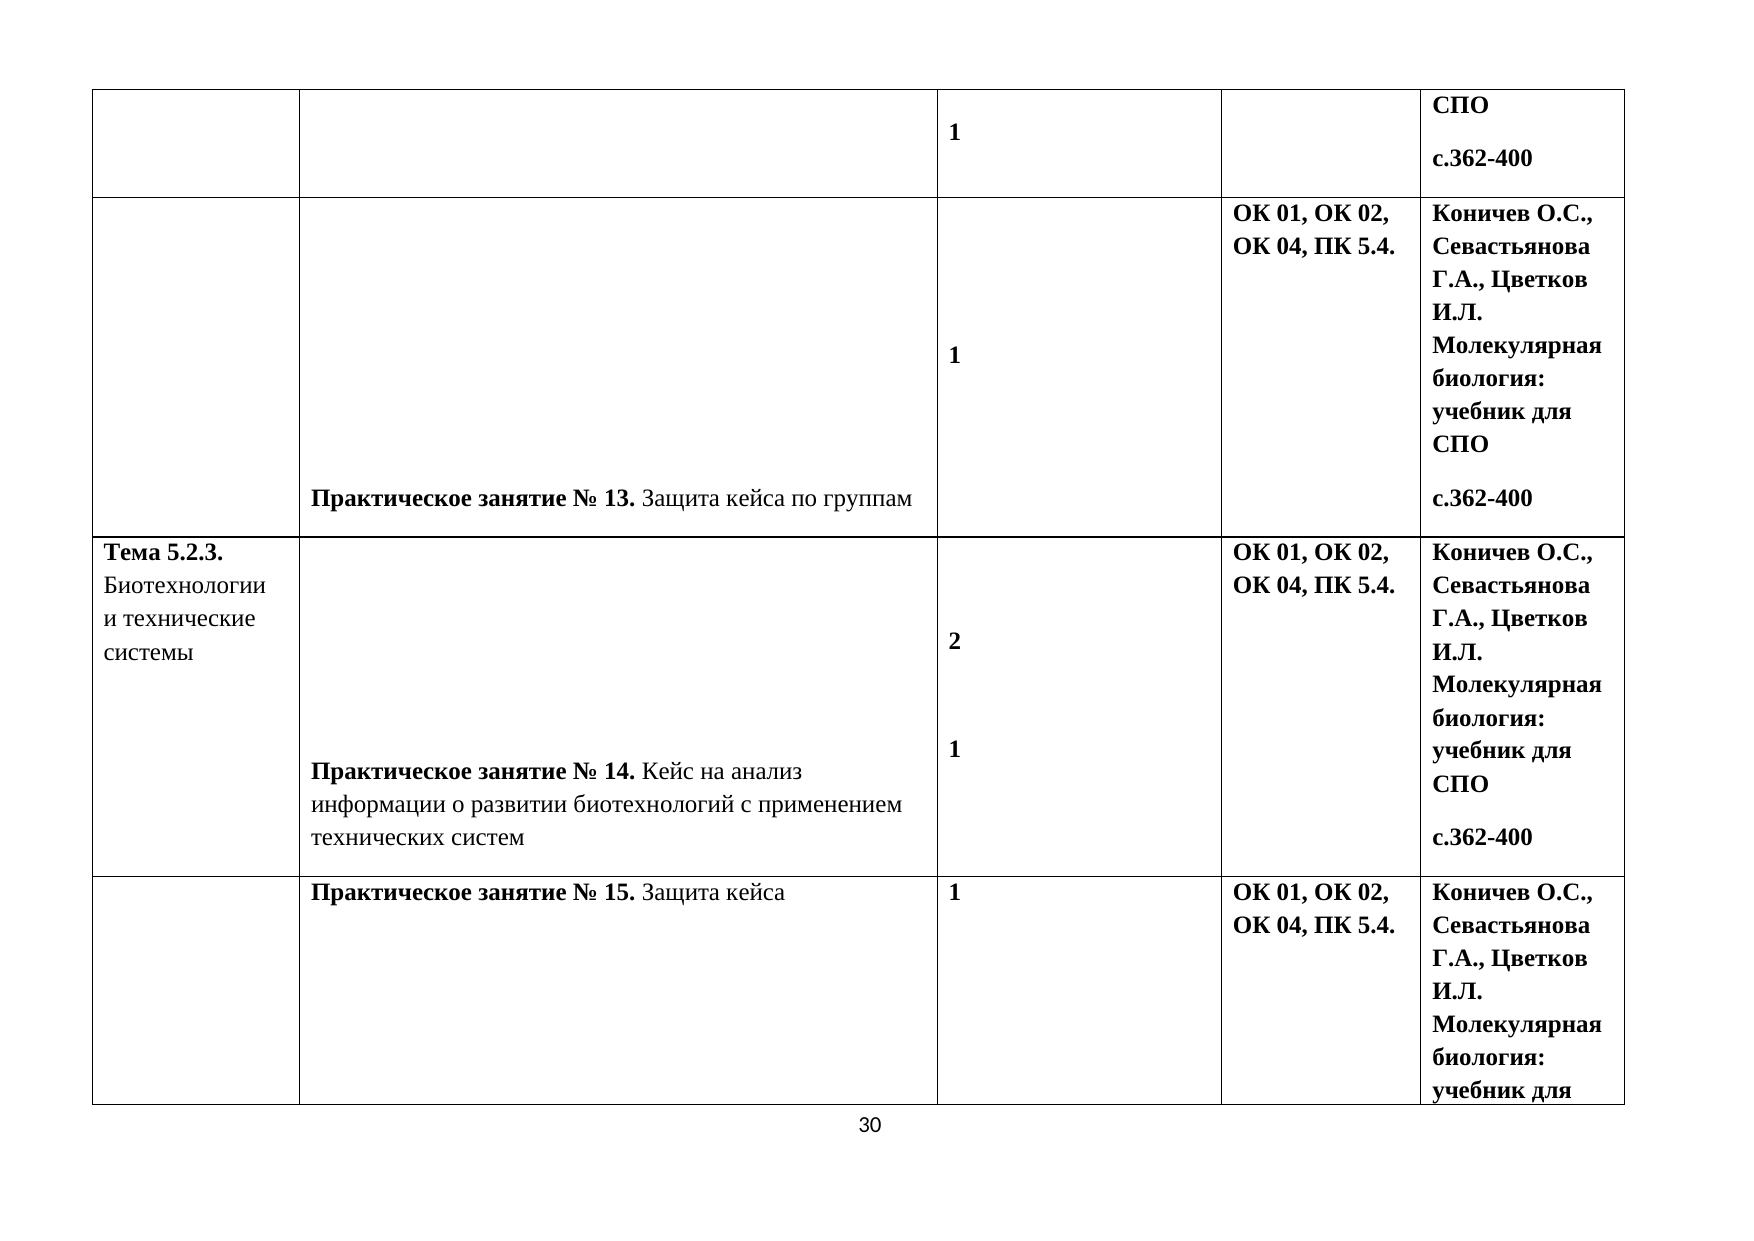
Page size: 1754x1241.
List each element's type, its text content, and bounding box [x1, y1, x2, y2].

table_cell Тема 5.2.3. Биотехнологии и технические системы [93, 538, 299, 876]
table_cell Практическое занятие № 13. Защита кейса по группам [300, 198, 937, 536]
table_cell Коничев О.С., Севастьянова Г.А., Цветков И.Л. Молекулярная биология: учебник для СПО с.362-400 [1421, 198, 1624, 536]
table_cell 1 [938, 198, 1221, 536]
table_cell Практическое занятие № 14. Кейс на анализ информации о развитии биотехнологий с применением технических систем [300, 538, 937, 876]
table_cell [300, 90, 937, 197]
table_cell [1421, 877, 1624, 1104]
table_cell 1 [938, 877, 1221, 1104]
table_cell 1 1 [938, 90, 1221, 197]
table_cell ОК 01, ОК 02, ОК 04, ПК 5.4. [1222, 538, 1420, 876]
table_cell [93, 198, 299, 536]
table_cell ОК 01, ОК 02, ОК 04, ПК 5.4. [1222, 198, 1420, 536]
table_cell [1222, 90, 1420, 197]
table_cell 2 1 [938, 538, 1221, 876]
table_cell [93, 90, 299, 197]
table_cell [1222, 877, 1420, 1104]
table_cell [93, 877, 299, 1104]
table_cell Коничев О.С., Севастьянова Г.А., Цветков И.Л. Молекулярная биология: учебник для СПО с.362-400 [1421, 538, 1624, 876]
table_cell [300, 877, 937, 1104]
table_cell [1421, 90, 1624, 197]
